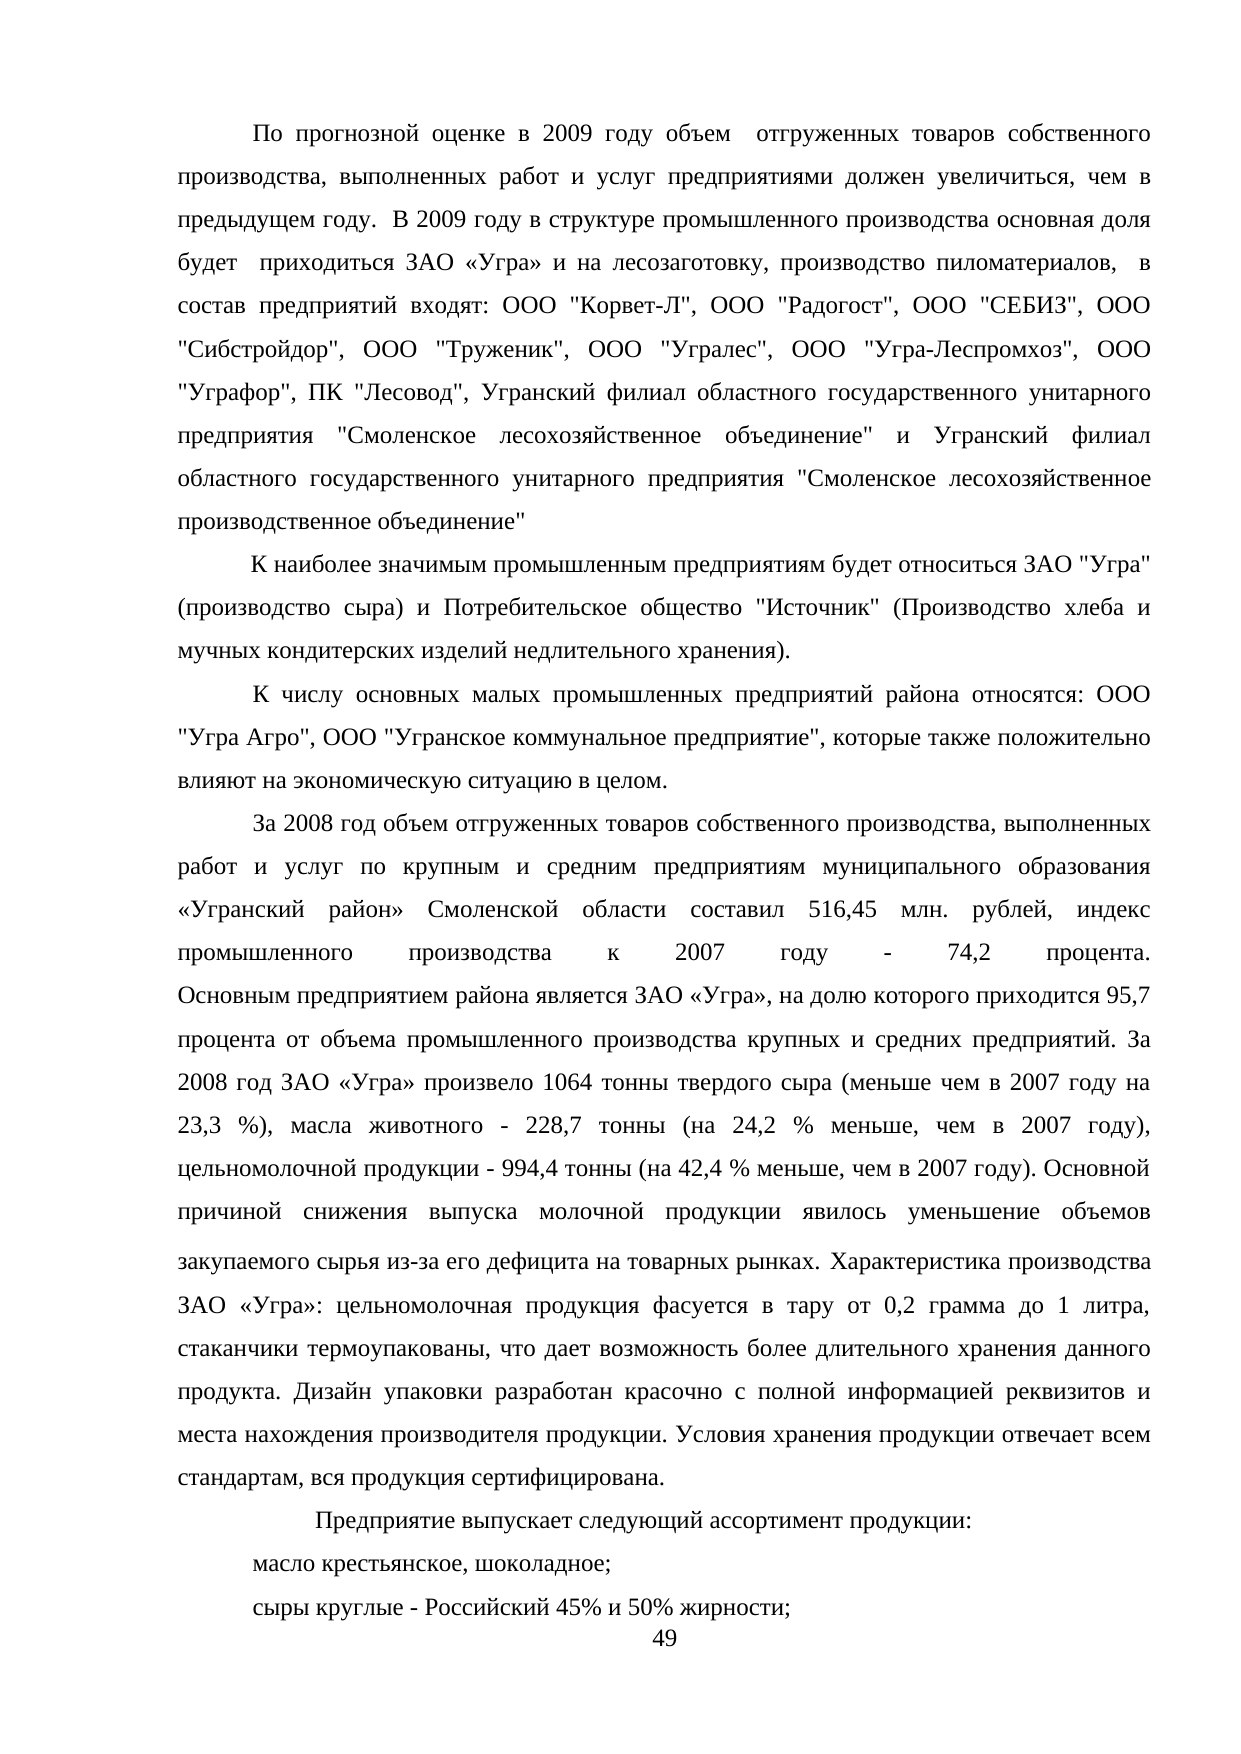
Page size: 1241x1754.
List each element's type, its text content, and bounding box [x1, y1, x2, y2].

text К наиболее значимым промышленным предприятиям будет относиться ЗАО "Угра" (производство сыра) и Потребительское общество "Источник" (Производство хлеба и мучных кондитерских изделий недлительного хранения). [177, 549, 1152, 664]
text По прогнозной оценке в 2009 году объем отгруженных товаров собственного производства, выполненных работ и услуг предприятиями должен увеличиться, чем в предыдущем году. В 2009 году в структуре промышленного производства основная доля будет приходиться ЗАО «Угра» и на лесозаготовку, производство пиломатериалов, в состав предприятий входят: ООО "Корвет-Л", ООО "Радогост", ООО "СЕБИЗ", ООО "Сибстройдор", ООО "Труженик", ООО "Угралес", ООО "Угра-Леспромхоз", ООО "Уграфор", ПК "Лесовод", Угранский филиал областного государственного унитарного предприятия "Смоленское лесохозяйственное объединение" и Угранский филиал областного государственного унитарного предприятия "Смоленское лесохозяйственное производственное объединение" [177, 118, 1152, 535]
text сыры круглые - Российский 45% и 50% жирности; [177, 1592, 1152, 1620]
text Предприятие выпускает следующий ассортимент продукции: [177, 1505, 1152, 1534]
text За 2008 год объем отгруженных товаров собственного производства, выполненных работ и услуг по крупным и средним предприятиям муниципального образования «Угранский район» Смоленской области составил 516,45 млн. рублей, индекс промышленного производства к 2007 году - 74,2 процента. Основным предприятием района является ЗАО «Угра», на долю которого приходится 95,7 процента от объема промышленного производства крупных и средних предприятий. За 2008 год ЗАО «Угра» произвело 1064 тонны твердого сыра (меньше чем в 2007 году на 23,3 %), масла животного - 228,7 тонны (на 24,2 % меньше, чем в 2007 году), цельномолочной продукции - 994,4 тонны (на 42,4 % меньше, чем в 2007 году). Основной причиной снижения выпуска молочной продукции явилось уменьшение объемов закупаемого сырья из-за его дефицита на товарных рынках. Характеристика производства ЗАО «Угра»: цельномолочная продукция фасуется в тару от 0,2 грамма до 1 литра, стаканчики термоупакованы, что дает возможность более длительного хранения данного продукта. Дизайн упаковки разработан красочно с полной информацией реквизитов и места нахождения производителя продукции. Условия хранения продукции отвечает всем стандартам, вся продукция сертифицирована. [177, 808, 1152, 1491]
text К числу основных малых промышленных предприятий района относятся: ООО "Угра Агро", ООО "Угранское коммунальное предприятие", которые также положительно влияют на экономическую ситуацию в целом. [177, 679, 1152, 794]
text масло крестьянское, шоколадное; [177, 1548, 1152, 1577]
